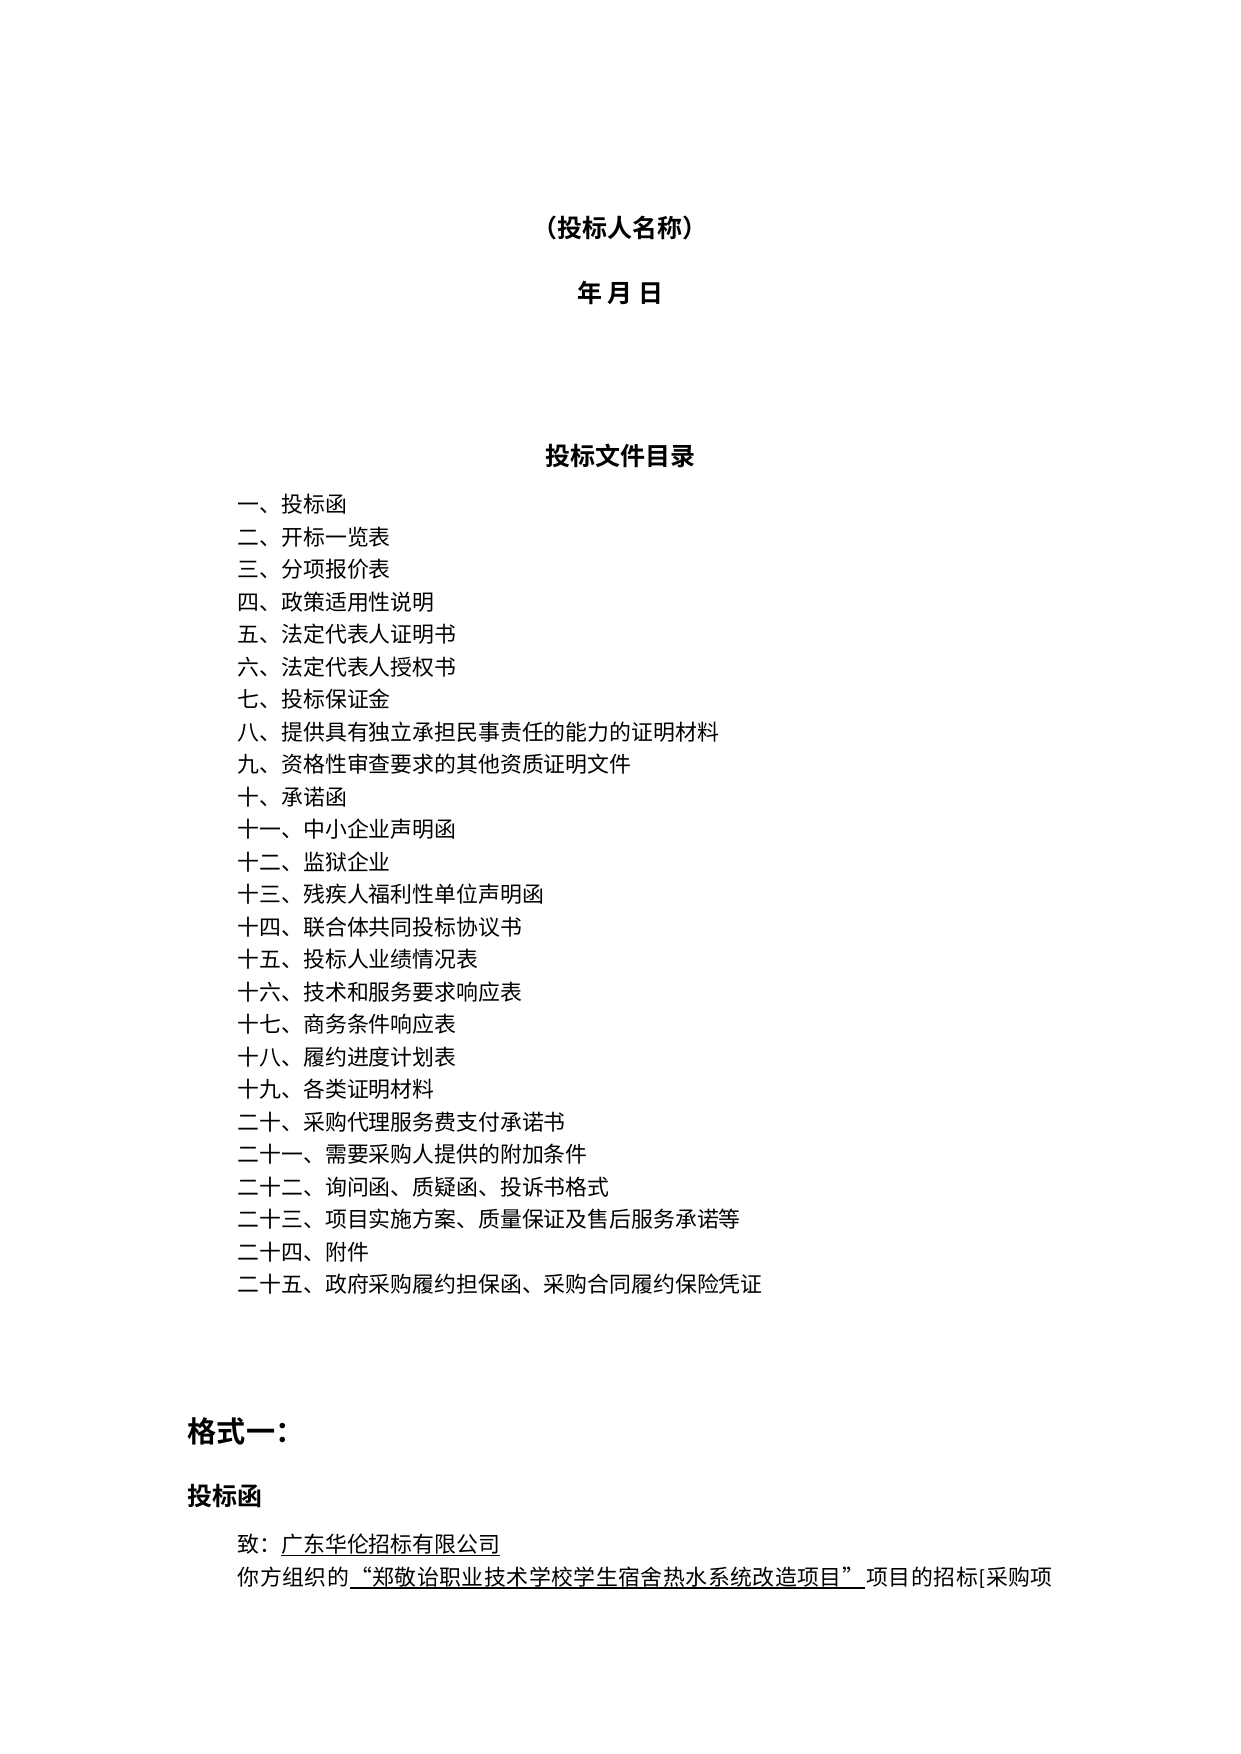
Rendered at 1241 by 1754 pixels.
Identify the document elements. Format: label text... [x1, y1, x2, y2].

text 致：广东华伦招标有限公司 [187, 1527, 1053, 1559]
text 十七、商务条件响应表 [187, 1007, 1053, 1039]
text 十一、中小企业声明函 [187, 812, 1053, 844]
text 十三、残疾人福利性单位声明函 [187, 877, 1053, 909]
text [187, 1559, 1053, 1592]
text 九、资格性审查要求的其他资质证明文件 [187, 747, 1053, 779]
text 八、提供具有独立承担民事责任的能力的证明材料 [187, 714, 1053, 747]
text 十八、履约进度计划表 [187, 1039, 1053, 1072]
text 格式一： [187, 1397, 1053, 1462]
text 投标函 [187, 1462, 1053, 1527]
text 二十、采购代理服务费支付承诺书 [187, 1104, 1053, 1137]
text 十四、联合体共同投标协议书 [187, 909, 1053, 942]
text 五、法定代表人证明书 [187, 617, 1053, 649]
text （投标人名称） [187, 194, 1053, 259]
text 一、投标函 [187, 487, 1053, 519]
text 七、投标保证金 [187, 682, 1053, 714]
text 六、法定代表人授权书 [187, 649, 1053, 682]
text 投标文件目录 [187, 422, 1053, 487]
text 四、政策适用性说明 [187, 584, 1053, 617]
text 十九、各类证明材料 [187, 1072, 1053, 1104]
text 二十五、政府采购履约担保函、采购合同履约保险凭证 [187, 1267, 1053, 1299]
text 二、开标一览表 [187, 519, 1053, 552]
text 三、分项报价表 [187, 552, 1053, 584]
text 十五、投标人业绩情况表 [187, 942, 1053, 974]
text 二十四、附件 [187, 1234, 1053, 1267]
text 二十二、询问函、质疑函、投诉书格式 [187, 1169, 1053, 1202]
text 二十一、需要采购人提供的附加条件 [187, 1137, 1053, 1169]
text 二十三、项目实施方案、质量保证及售后服务承诺等 [187, 1202, 1053, 1234]
text 十二、监狱企业 [187, 844, 1053, 877]
text 年 月 日 [187, 259, 1053, 324]
text 十六、技术和服务要求响应表 [187, 974, 1053, 1007]
text 十、承诺函 [187, 779, 1053, 812]
